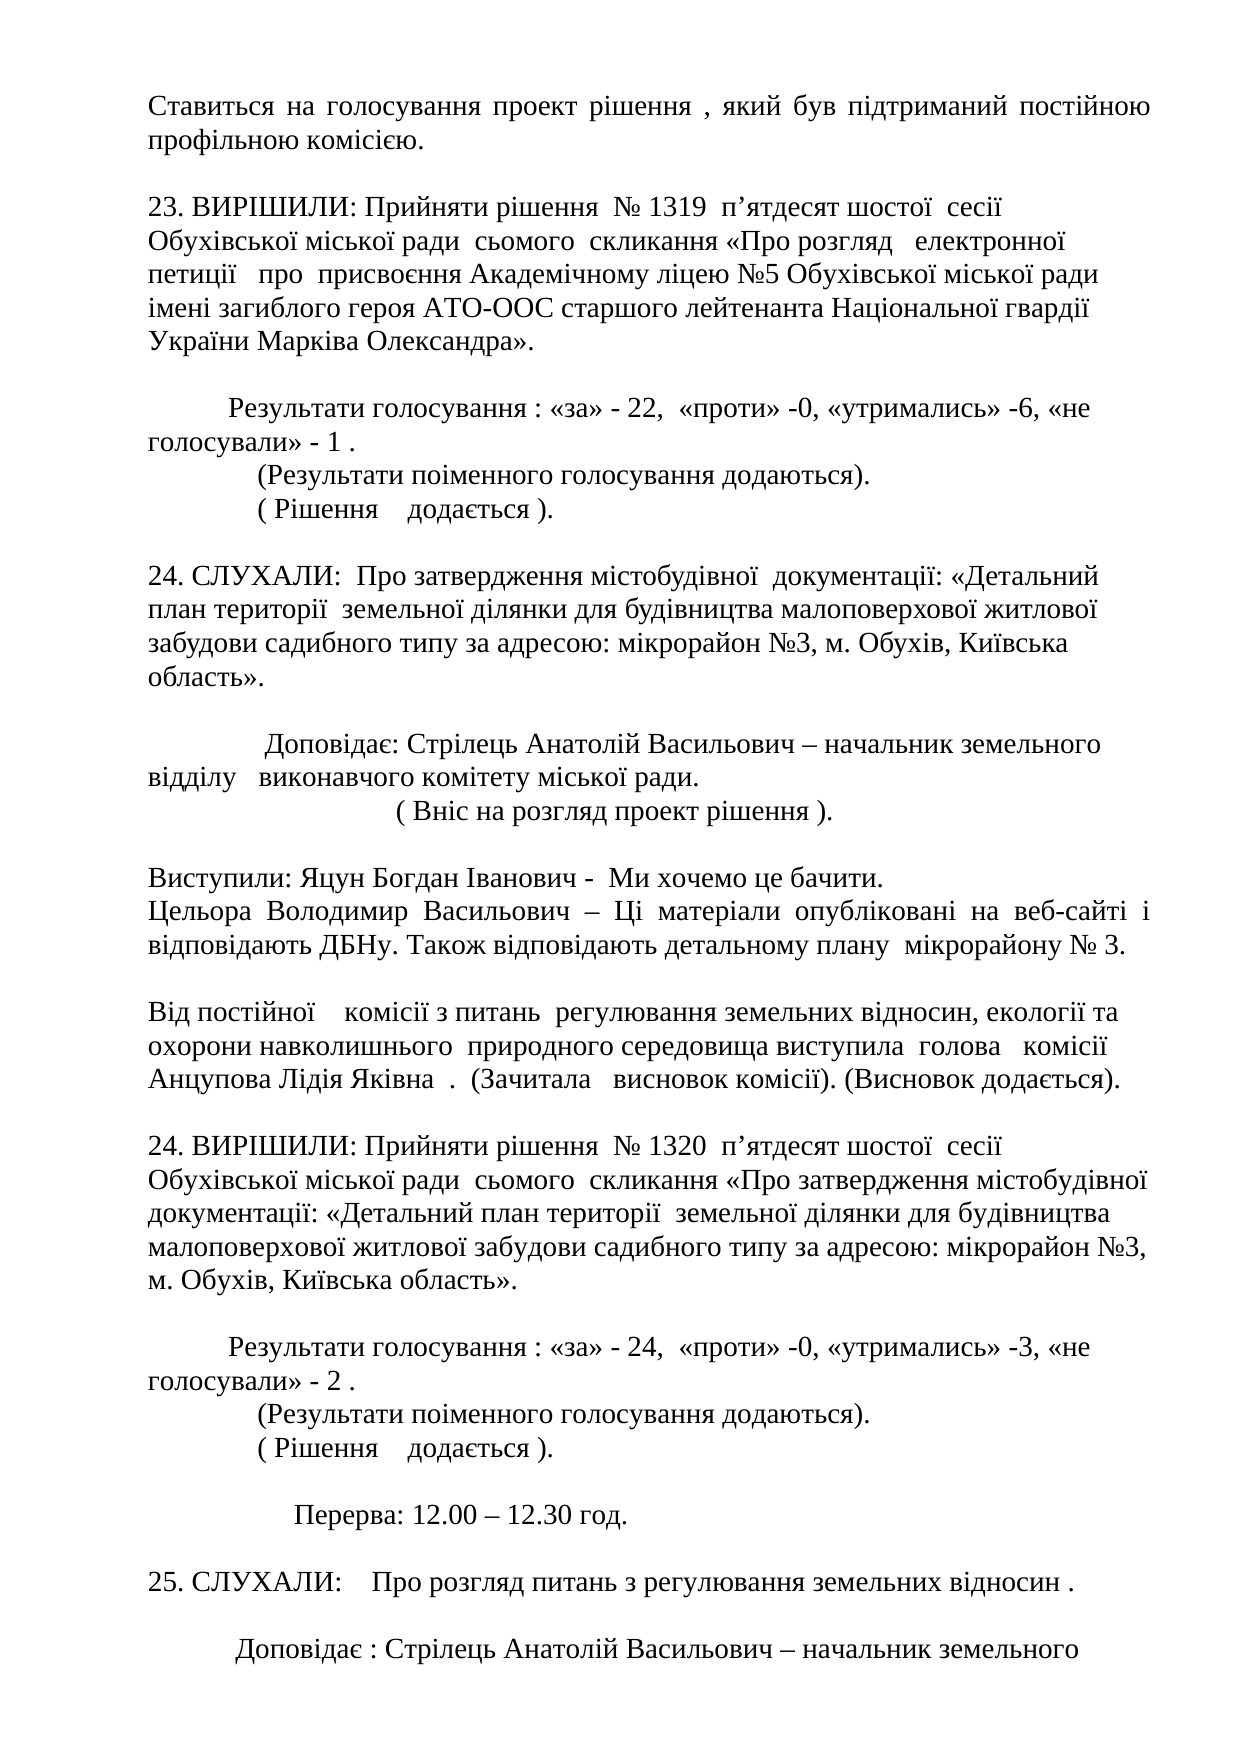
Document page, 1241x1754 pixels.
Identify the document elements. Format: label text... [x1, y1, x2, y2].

text 24. СЛУХАЛИ: Про затвердження містобудівної документації: «Детальний план території земельної ділянки для будівництва малоповерхової житлової забудови садибного типу за адресою: мікрорайон №3, м. Обухів, Київська область». [148, 558, 1152, 692]
subtitle ( Рішення додається ). [148, 491, 1152, 524]
subtitle Результати голосування : «за» - 24, «проти» -0, «утримались» -3, «не голосували» - 2 . [148, 1329, 1152, 1397]
subtitle Перерва: 12.00 – 12.30 год. [148, 1497, 1152, 1531]
text Виступили: Яцун Богдан Іванович - Ми хочемо це бачити. [148, 860, 1152, 893]
subtitle (Результати поіменного голосування додаються). [148, 457, 1152, 491]
text Доповідає: Стрілець Анатолій Васильович – начальник земельного відділу виконавчого комітету міської ради. [148, 726, 1152, 793]
text 25. СЛУХАЛИ: Про розгляд питань з регулювання земельних відносин . [148, 1564, 1137, 1598]
text 23. ВИРІШИЛИ: Прийняти рішення № 1319 п’ятдесят шостої сесії Обухівської міської ради сьомого скликання «Про розгляд електронної петиції про присвоєння Академічному ліцею №5 Обухівської міської ради імені загиблого героя АТО-ООС старшого лейтенанта Національної гвардії України Марківа Олександра». [148, 189, 1152, 357]
text ( Вніс на розгляд проект рішення ). [148, 793, 1152, 826]
text Від постійної комісії з питань регулювання земельних відносин, екології та охорони навколишнього природного середовища виступила голова комісії Анцупова Лідія Яківна . (Зачитала висновок комісії). (Висновок додається). [148, 994, 1152, 1095]
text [148, 1631, 1152, 1665]
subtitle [148, 88, 1152, 156]
text 24. ВИРІШИЛИ: Прийняти рішення № 1320 п’ятдесят шостої сесії Обухівської міської ради сьомого скликання «Про затвердження містобудівної документації: «Детальний план території земельної ділянки для будівництва малоповерхової житлової забудови садибного типу за адресою: мікрорайон №3, м. Обухів, Київська область». [148, 1128, 1152, 1296]
text Цельора Володимир Васильович – Ці матеріали опубліковані на веб-сайті і відповідають ДБНу. Також відповідають детальному плану мікрорайону № 3. [148, 893, 1152, 961]
subtitle (Результати поіменного голосування додаються). [148, 1397, 1152, 1430]
subtitle ( Рішення додається ). [148, 1430, 1152, 1464]
subtitle Результати голосування : «за» - 22, «проти» -0, «утримались» -6, «не голосували» - 1 . [148, 390, 1152, 457]
